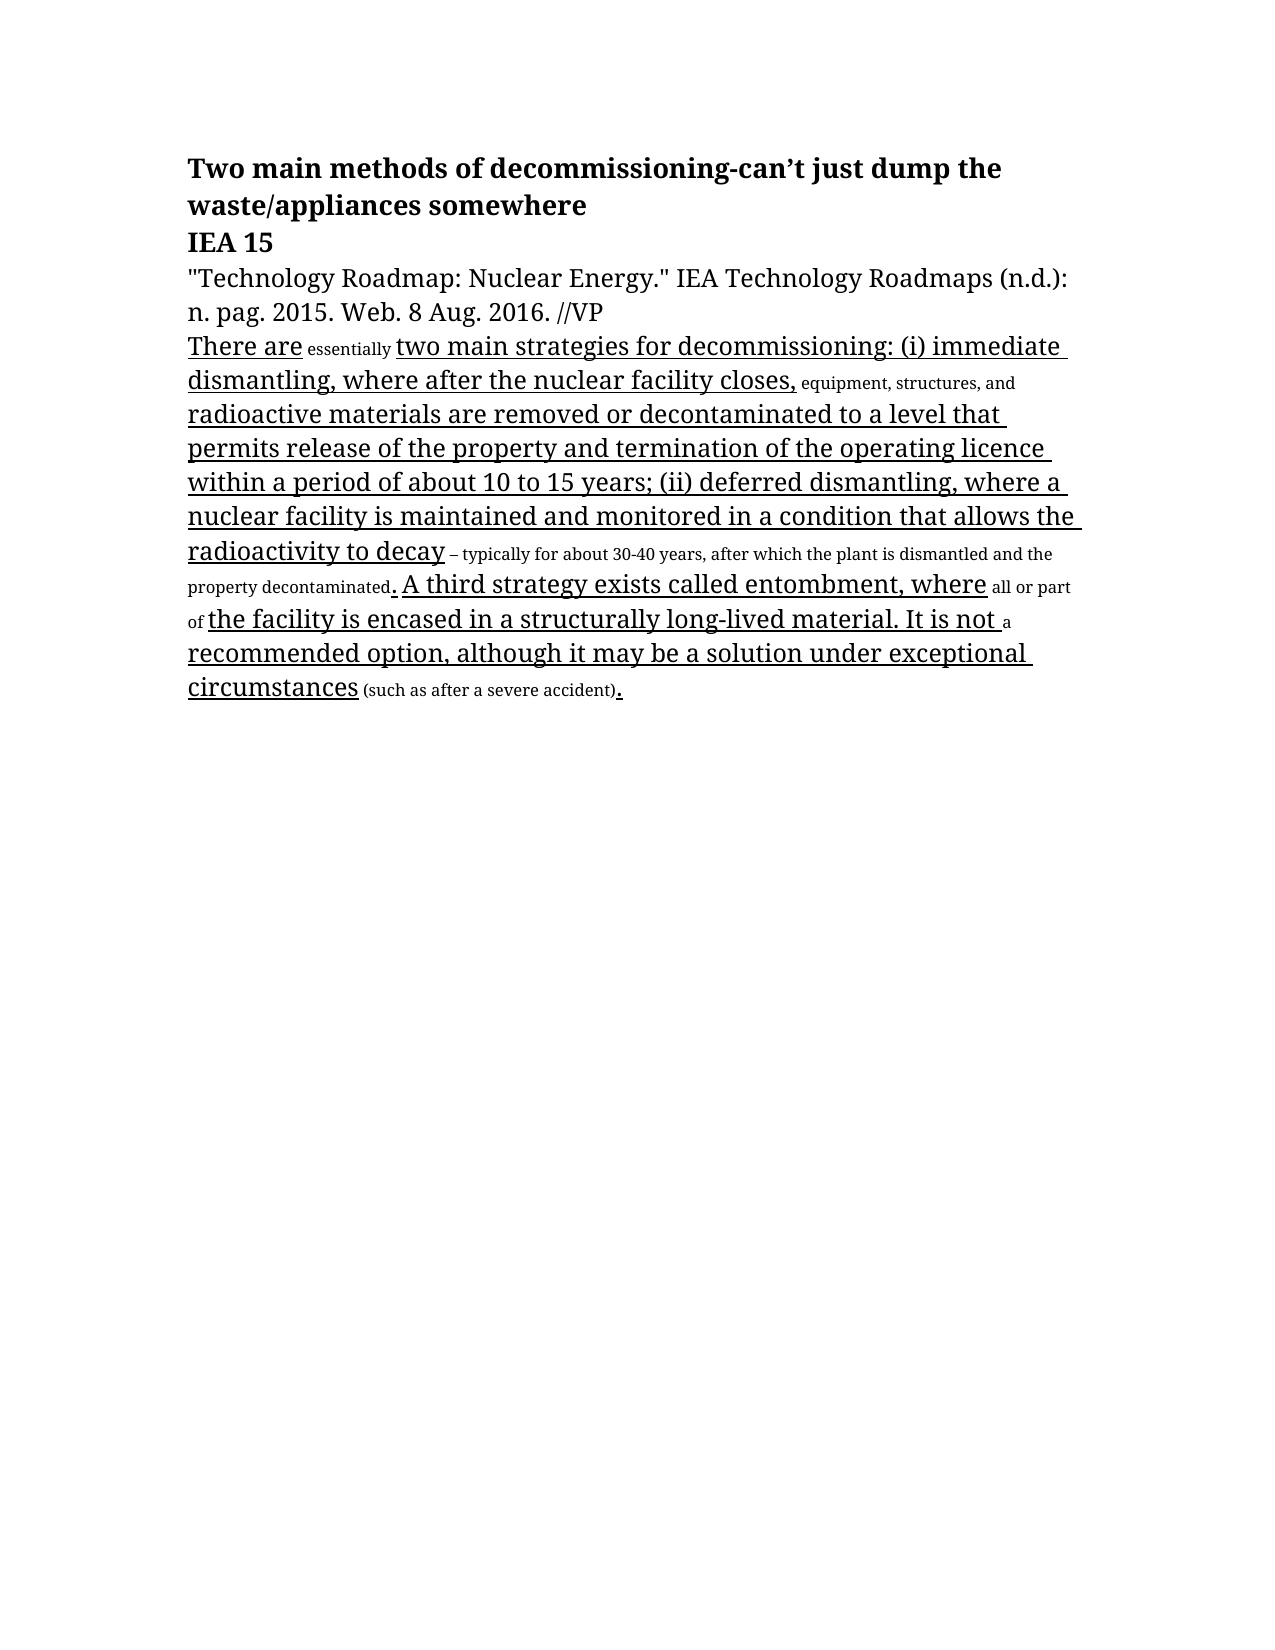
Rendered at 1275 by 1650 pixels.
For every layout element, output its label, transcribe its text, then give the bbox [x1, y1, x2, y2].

subtitle Two main methods of decommissioning-can’t just dump the waste/appliances somewhere [187, 150, 1087, 224]
text "Technology Roadmap: Nuclear Energy." IEA Technology Roadmaps (n.d.): n. pag. 2015. Web. 8 Aug. 2016. //VP [187, 261, 1087, 329]
text IEA 15 [187, 224, 1087, 261]
text There are essentially two main strategies for decommissioning: (i) immediate dismantling, where after the nuclear facility closes, equipment, structures, and radioactive materials are removed or decontaminated to a level that permits release of the property and termination of the operating licence within a period of about 10 to 15 years; (ii) deferred dismantling, where a nuclear facility is maintained and monitored in a condition that allows the radioactivity to decay – typically for about 30-40 years, after which the plant is dismantled and the property decontaminated. A third strategy exists called entombment, where all or part of the facility is encased in a structurally long-lived material. It is not a recommended option, although it may be a solution under exceptional circumstances (such as after a severe accident). [187, 329, 1087, 703]
